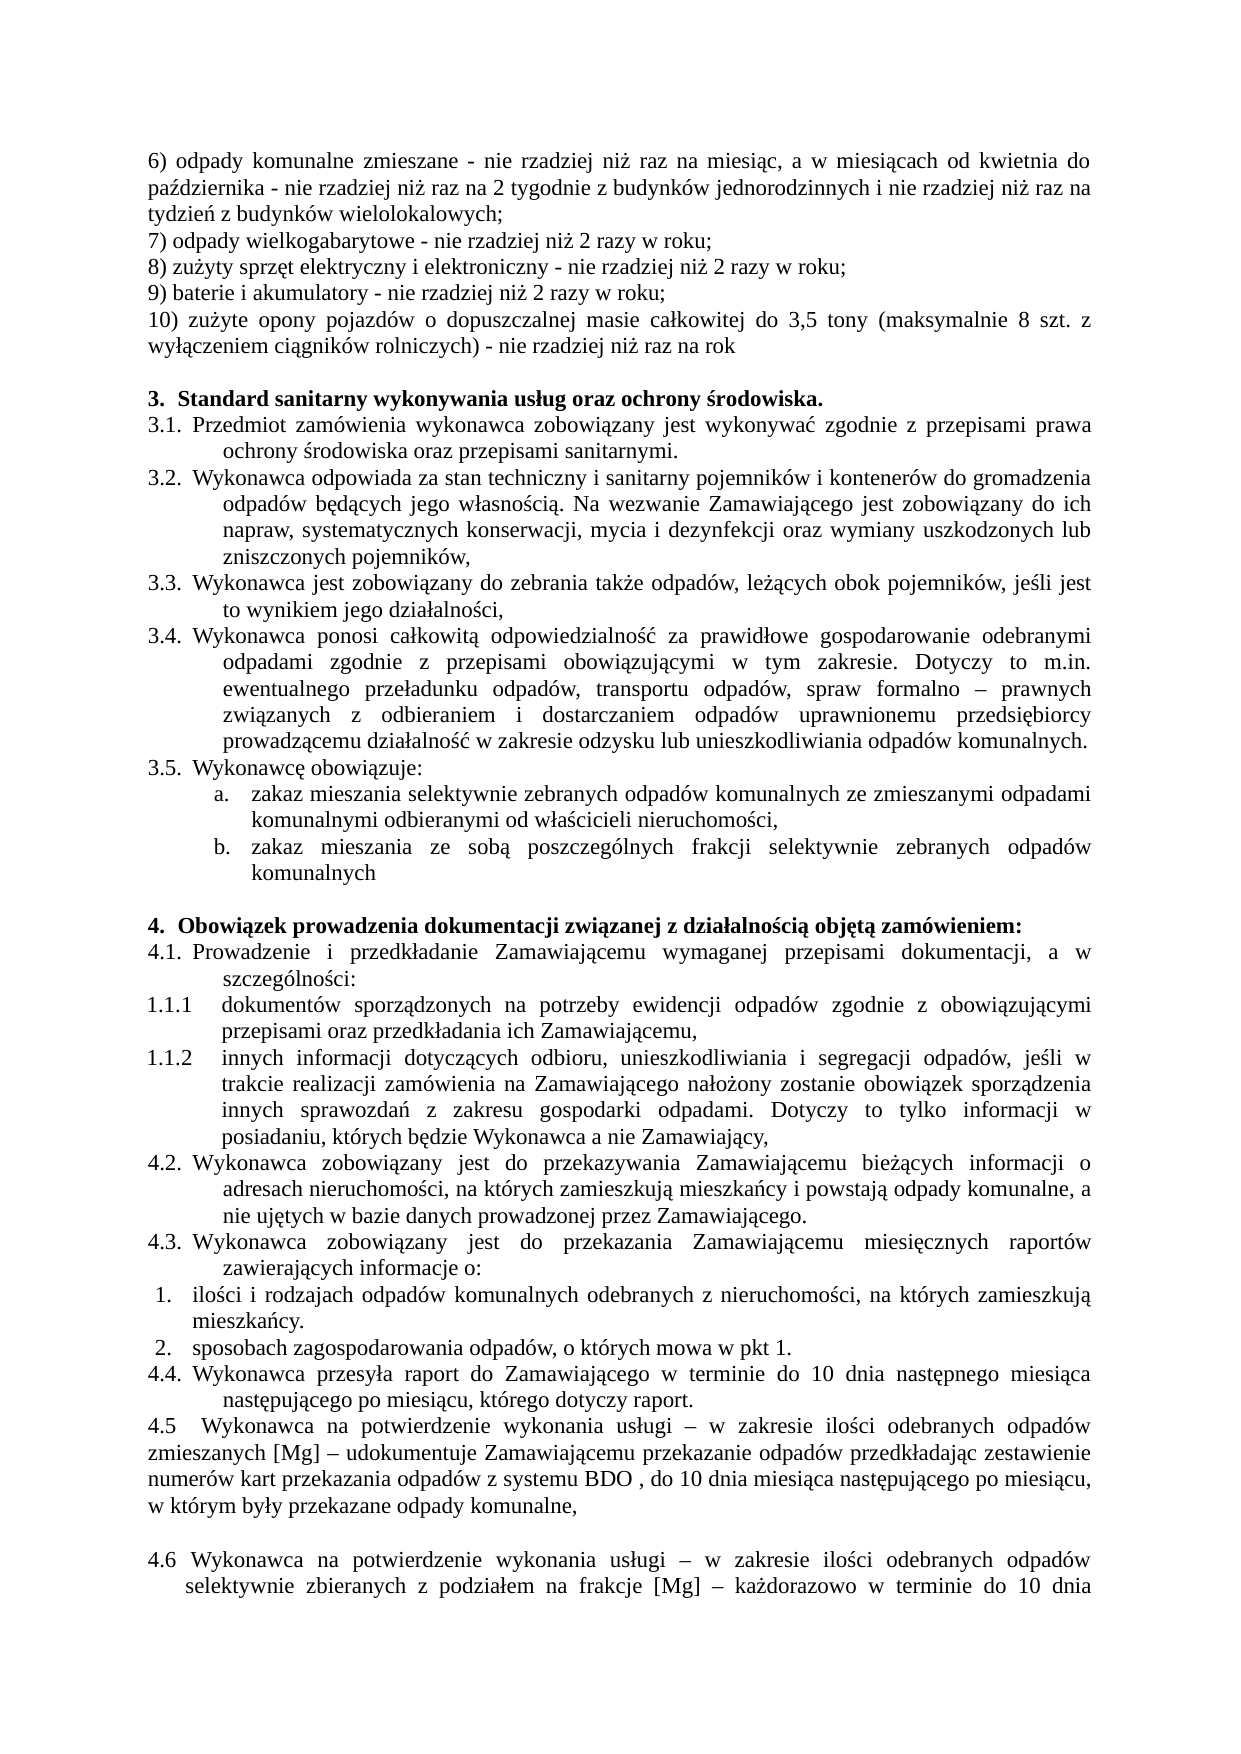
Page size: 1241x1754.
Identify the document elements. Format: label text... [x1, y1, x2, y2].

list Wykonawca zobowiązany jest do przekazywania Zamawiającemu bieżących informacji o adresach nieruchomości, na których zamieszkują mieszkańcy i powstają odpady komunalne, a nie ujętych w bazie danych prowadzonej przez Zamawiającego. [148, 1149, 1093, 1228]
text 7) odpady wielkogabarytowe - nie rzadziej niż 2 razy w roku; [148, 227, 1093, 253]
list Wykonawcę obowiązuje: [148, 754, 1093, 780]
list Standard sanitarny wykonywania usług oraz ochrony środowiska. [148, 385, 1093, 411]
list zakaz mieszania selektywnie zebranych odpadów komunalnych ze zmieszanymi odpadami komunalnymi odbieranymi od właścicieli nieruchomości, [213, 780, 1093, 833]
list Wykonawca jest zobowiązany do zebrania także odpadów, leżących obok pojemników, jeśli jest to wynikiem jego działalności, [148, 569, 1093, 622]
list Wykonawca zobowiązany jest do przekazania Zamawiającemu miesięcznych raportów zawierających informacje o: [148, 1228, 1093, 1281]
text 6) odpady komunalne zmieszane - nie rzadziej niż raz na miesiąc, a w miesiącach od kwietnia do października - nie rzadziej niż raz na 2 tygodnie z budynków jednorodzinnych i nie rzadziej niż raz na tydzień z budynków wielolokalowych; [148, 148, 1093, 227]
list dokumentów sporządzonych na potrzeby ewidencji odpadów zgodnie z obowiązującymi przepisami oraz przedkładania ich Zamawiającemu, [146, 991, 1093, 1044]
text 9) baterie i akumulatory - nie rzadziej niż 2 razy w roku; [148, 279, 1093, 306]
list Obowiązek prowadzenia dokumentacji związanej z działalnością objętą zamówieniem: [148, 912, 1093, 938]
list Wykonawca ponosi całkowitą odpowiedzialność za prawidłowe gospodarowanie odebranymi odpadami zgodnie z przepisami obowiązującymi w tym zakresie. Dotyczy to m.in. ewentualnego przeładunku odpadów, transportu odpadów, spraw formalno – prawnych związanych z odbieraniem i dostarczaniem odpadów uprawnionemu przedsiębiorcy prowadzącemu działalność w zakresie odzysku lub unieszkodliwiania odpadów komunalnych. [148, 622, 1093, 754]
list innych informacji dotyczących odbioru, unieszkodliwiania i segregacji odpadów, jeśli w trakcie realizacji zamówienia na Zamawiającego nałożony zostanie obowiązek sporządzenia innych sprawozdań z zakresu gospodarki odpadami. Dotyczy to tylko informacji w posiadaniu, których będzie Wykonawca a nie Zamawiający, [146, 1044, 1093, 1149]
list ilości i rodzajach odpadów komunalnych odebranych z nieruchomości, na których zamieszkują mieszkańcy. [154, 1281, 1093, 1333]
list Wykonawca odpowiada za stan techniczny i sanitarny pojemników i kontenerów do gromadzenia odpadów będących jego własnością. Na wezwanie Zamawiającego jest zobowiązany do ich napraw, systematycznych konserwacji, mycia i dezynfekcji oraz wymiany uszkodzonych lub zniszczonych pojemników, [148, 464, 1093, 569]
list sposobach zagospodarowania odpadów, o których mowa w pkt 1. [154, 1333, 1093, 1360]
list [148, 1546, 1093, 1599]
text 4.5 Wykonawca na potwierdzenie wykonania usługi – w zakresie ilości odebranych odpadów zmieszanych [Mg] – udokumentuje Zamawiającemu przekazanie odpadów przedkładając zestawienie numerów kart przekazania odpadów z systemu BDO , do 10 dnia miesiąca następującego po miesiącu, w którym były przekazane odpady komunalne, [148, 1413, 1093, 1518]
list Przedmiot zamówienia wykonawca zobowiązany jest wykonywać zgodnie z przepisami prawa ochrony środowiska oraz przepisami sanitarnymi. [148, 411, 1093, 464]
list Prowadzenie i przedkładanie Zamawiającemu wymaganej przepisami dokumentacji, a w szczególności: [148, 938, 1093, 991]
text 10) zużyte opony pojazdów o dopuszczalnej masie całkowitej do 3,5 tony (maksymalnie 8 szt. z wyłączeniem ciągników rolniczych) - nie rzadziej niż raz na rok [148, 306, 1093, 358]
list Wykonawca przesyła raport do Zamawiającego w terminie do 10 dnia następnego miesiąca następującego po miesiącu, którego dotyczy raport. [148, 1360, 1093, 1413]
text 8) zużyty sprzęt elektryczny i elektroniczny - nie rzadziej niż 2 razy w roku; [148, 253, 1093, 279]
list zakaz mieszania ze sobą poszczególnych frakcji selektywnie zebranych odpadów komunalnych [213, 833, 1093, 886]
